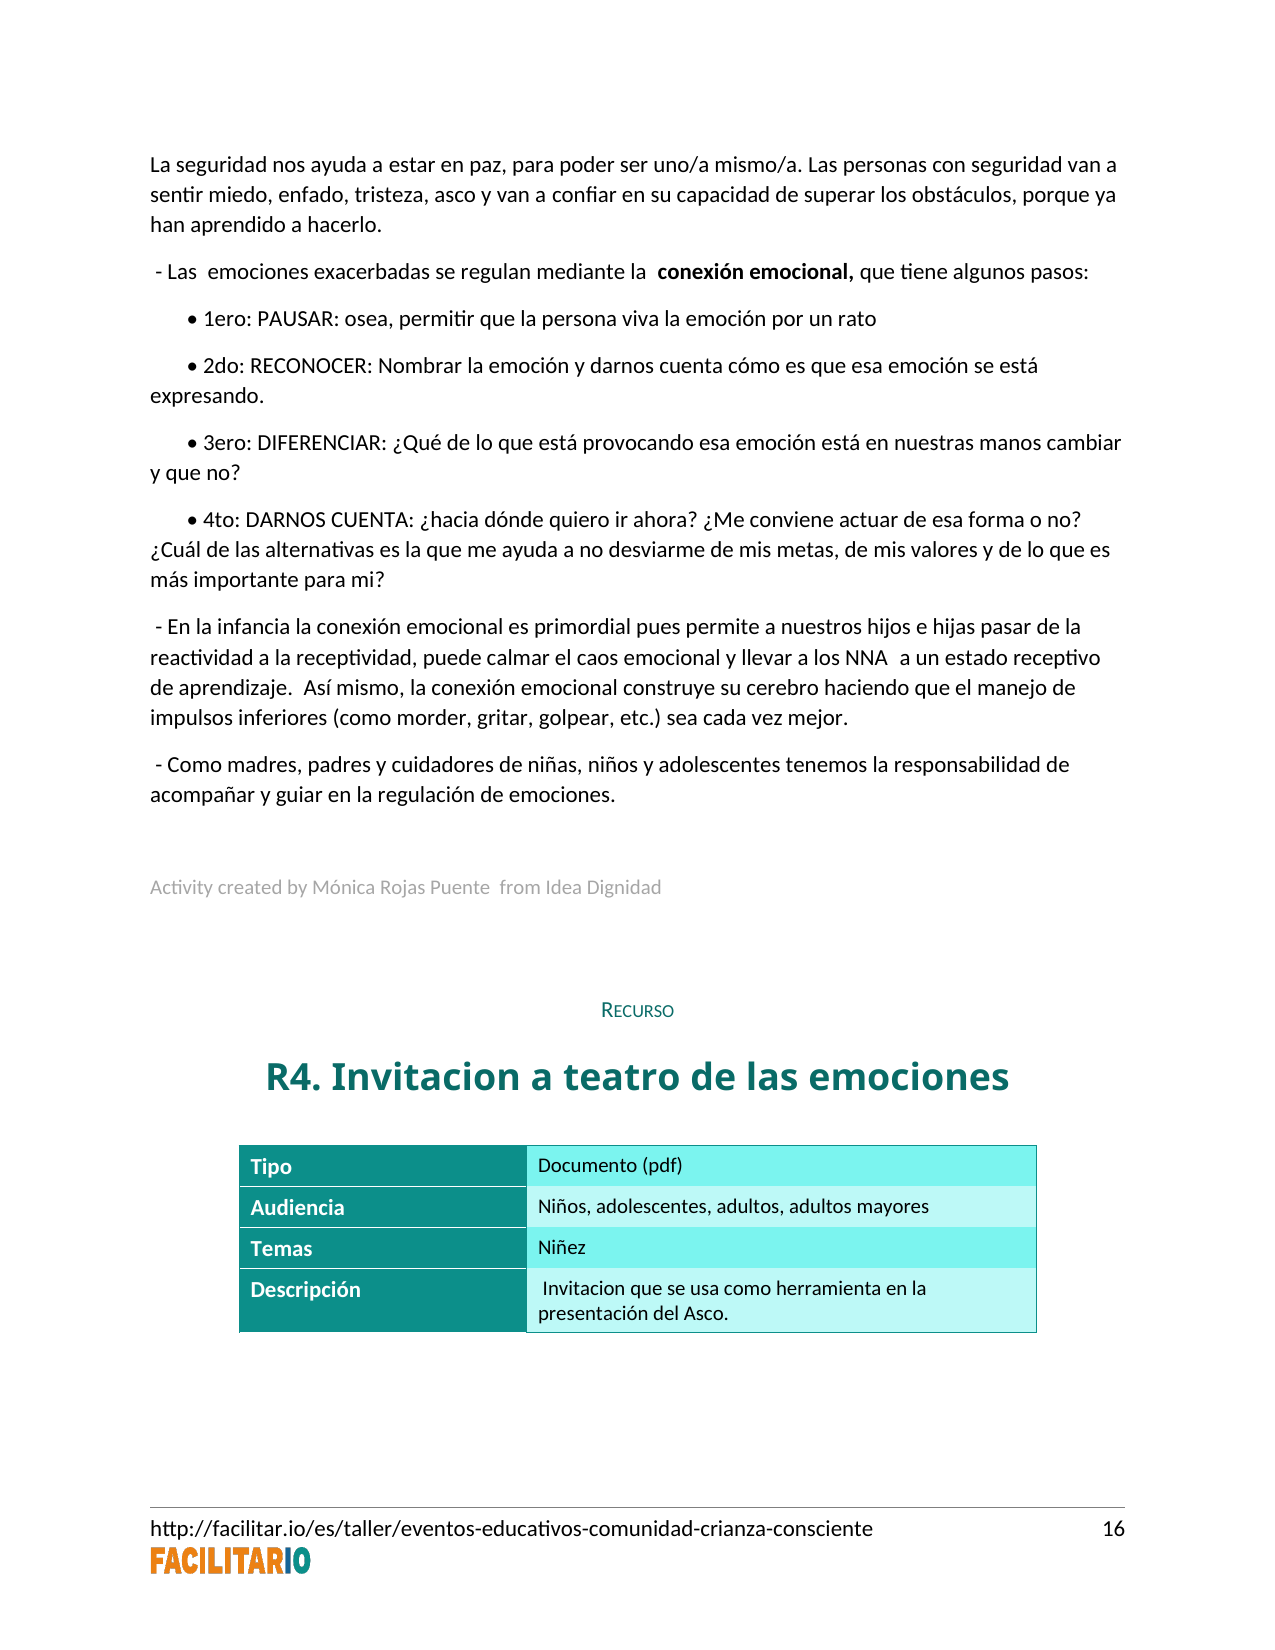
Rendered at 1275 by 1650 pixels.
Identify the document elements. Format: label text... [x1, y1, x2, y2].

text Recurso [150, 995, 1125, 1023]
table_cell Niñez [527, 1227, 1036, 1268]
text - En la infancia la conexión emocional es primordial pues permite a nuestros hijos e hijas pasar de la reactividad a la receptividad, puede calmar el caos emocional y llevar a los NNA a un estado receptivo de aprendizaje. Así mismo, la conexión emocional construye su cerebro haciendo que el manejo de impulsos inferiores (como morder, gritar, golpear, etc.) sea cada vez mejor. [150, 612, 1125, 731]
table_cell Audiencia [240, 1187, 526, 1227]
table_header Documento (pdf) [527, 1146, 1036, 1186]
text - Las emociones exacerbadas se regulan mediante la conexión emocional, que tiene algunos pasos: [150, 257, 1125, 285]
text • 1ero: PAUSAR: osea, permitir que la persona viva la emoción por un rato [150, 304, 1125, 332]
picture [145, 1544, 315, 1576]
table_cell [527, 1186, 1036, 1227]
text • 2do: RECONOCER: Nombrar la emoción y darnos cuenta cómo es que esa emoción se está expresando. [150, 351, 1125, 409]
table_header Tipo [240, 1146, 526, 1186]
text • 4to: DARNOS CUENTA: ¿hacia dónde quiero ir ahora? ¿Me conviene actuar de esa forma o no? ¿Cuál de las alternativas es la que me ayuda a no desviarme de mis metas, de mis valores y de lo que es más importante para mi? [150, 505, 1125, 594]
text Activity created by Mónica Rojas Puente from Idea Dignidad [150, 874, 1125, 899]
subtitle R4. Invitacion a teatro de las emociones [150, 1050, 1125, 1101]
table_cell Invitacion que se usa como herramienta en la presentación del Asco. [527, 1268, 1036, 1332]
text • 3ero: DIFERENCIAR: ¿Qué de lo que está provocando esa emoción está en nuestras manos cambiar y que no? [150, 428, 1125, 486]
table_cell Descripción [240, 1269, 526, 1332]
text - Como madres, padres y cuidadores de niñas, niños y adolescentes tenemos la responsabilidad de acompañar y guiar en la regulación de emociones. [150, 750, 1125, 808]
table_cell Temas [240, 1228, 526, 1268]
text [150, 150, 1125, 238]
